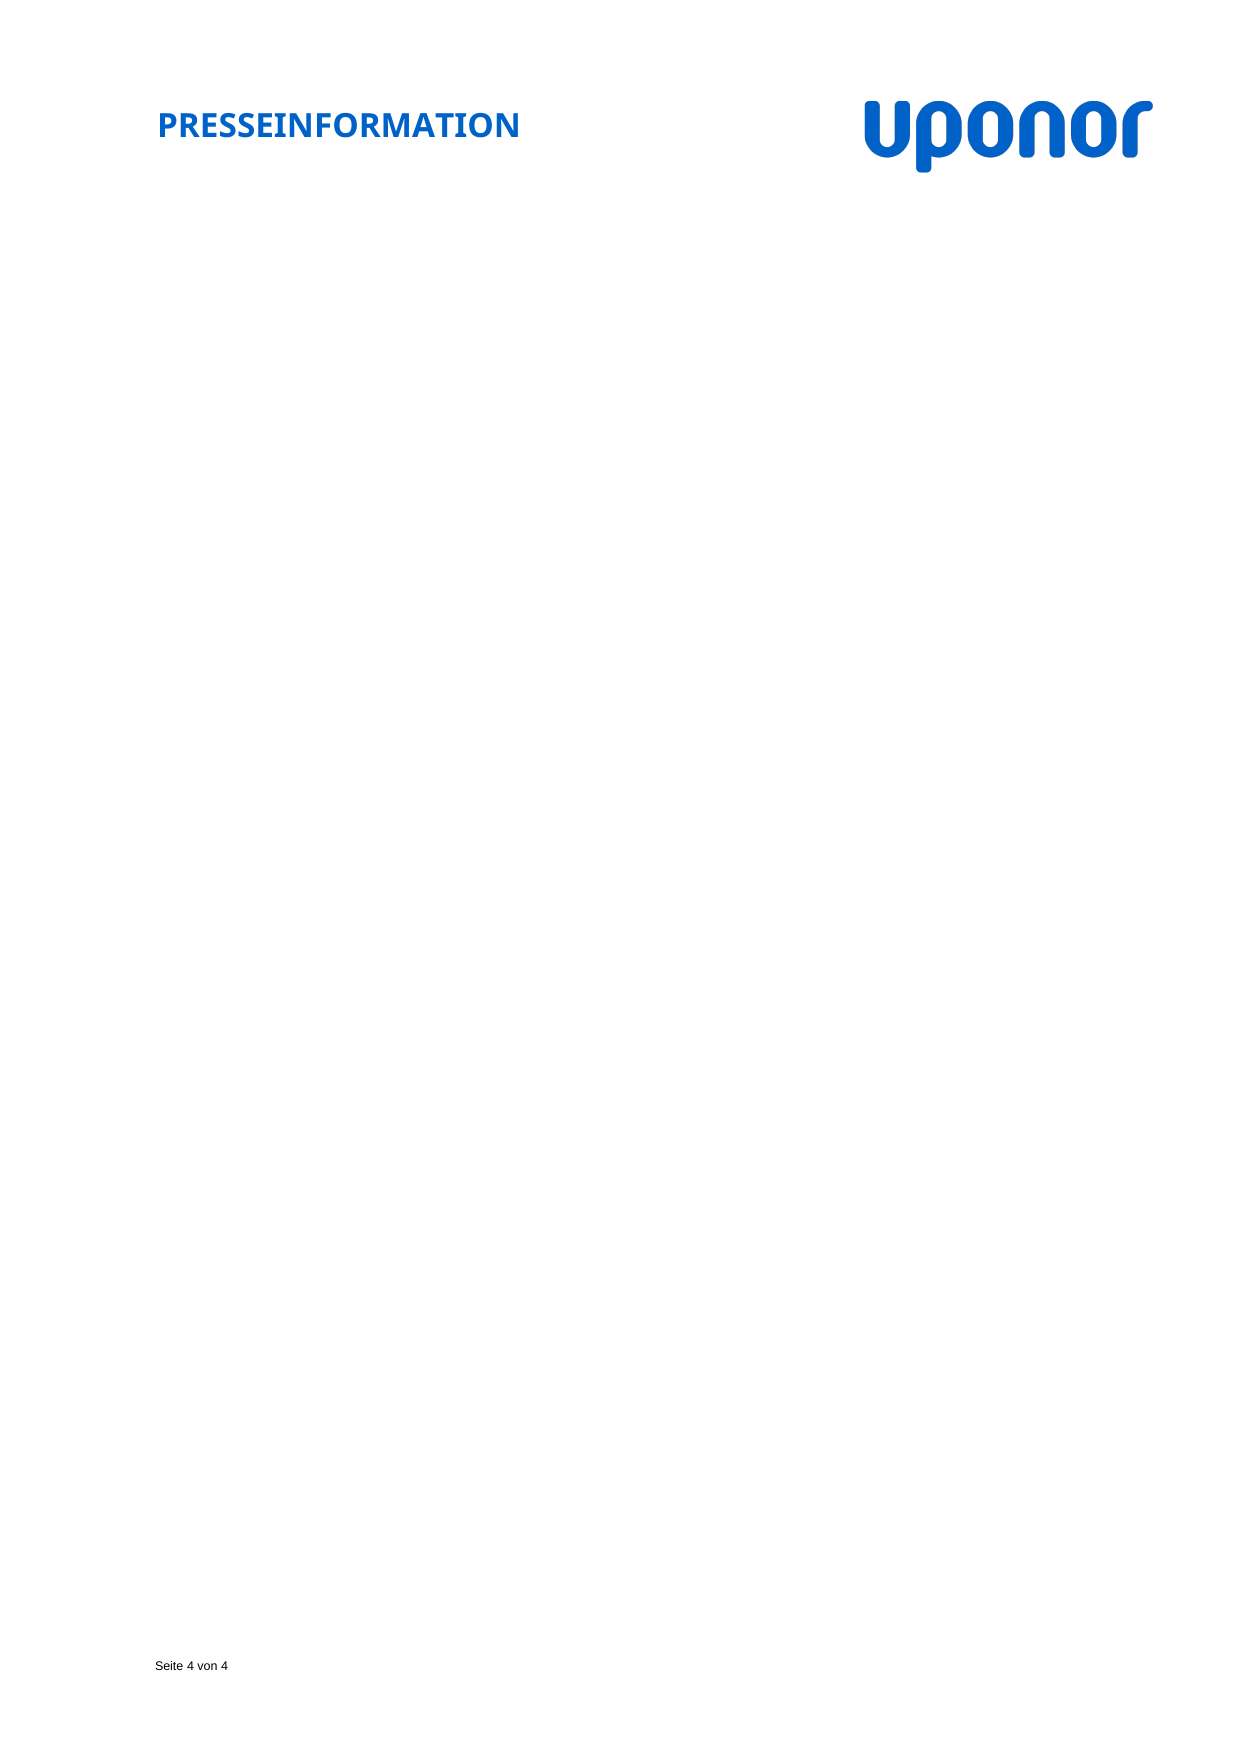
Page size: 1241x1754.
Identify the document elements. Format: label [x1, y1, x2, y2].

picture [858, 55, 1163, 186]
